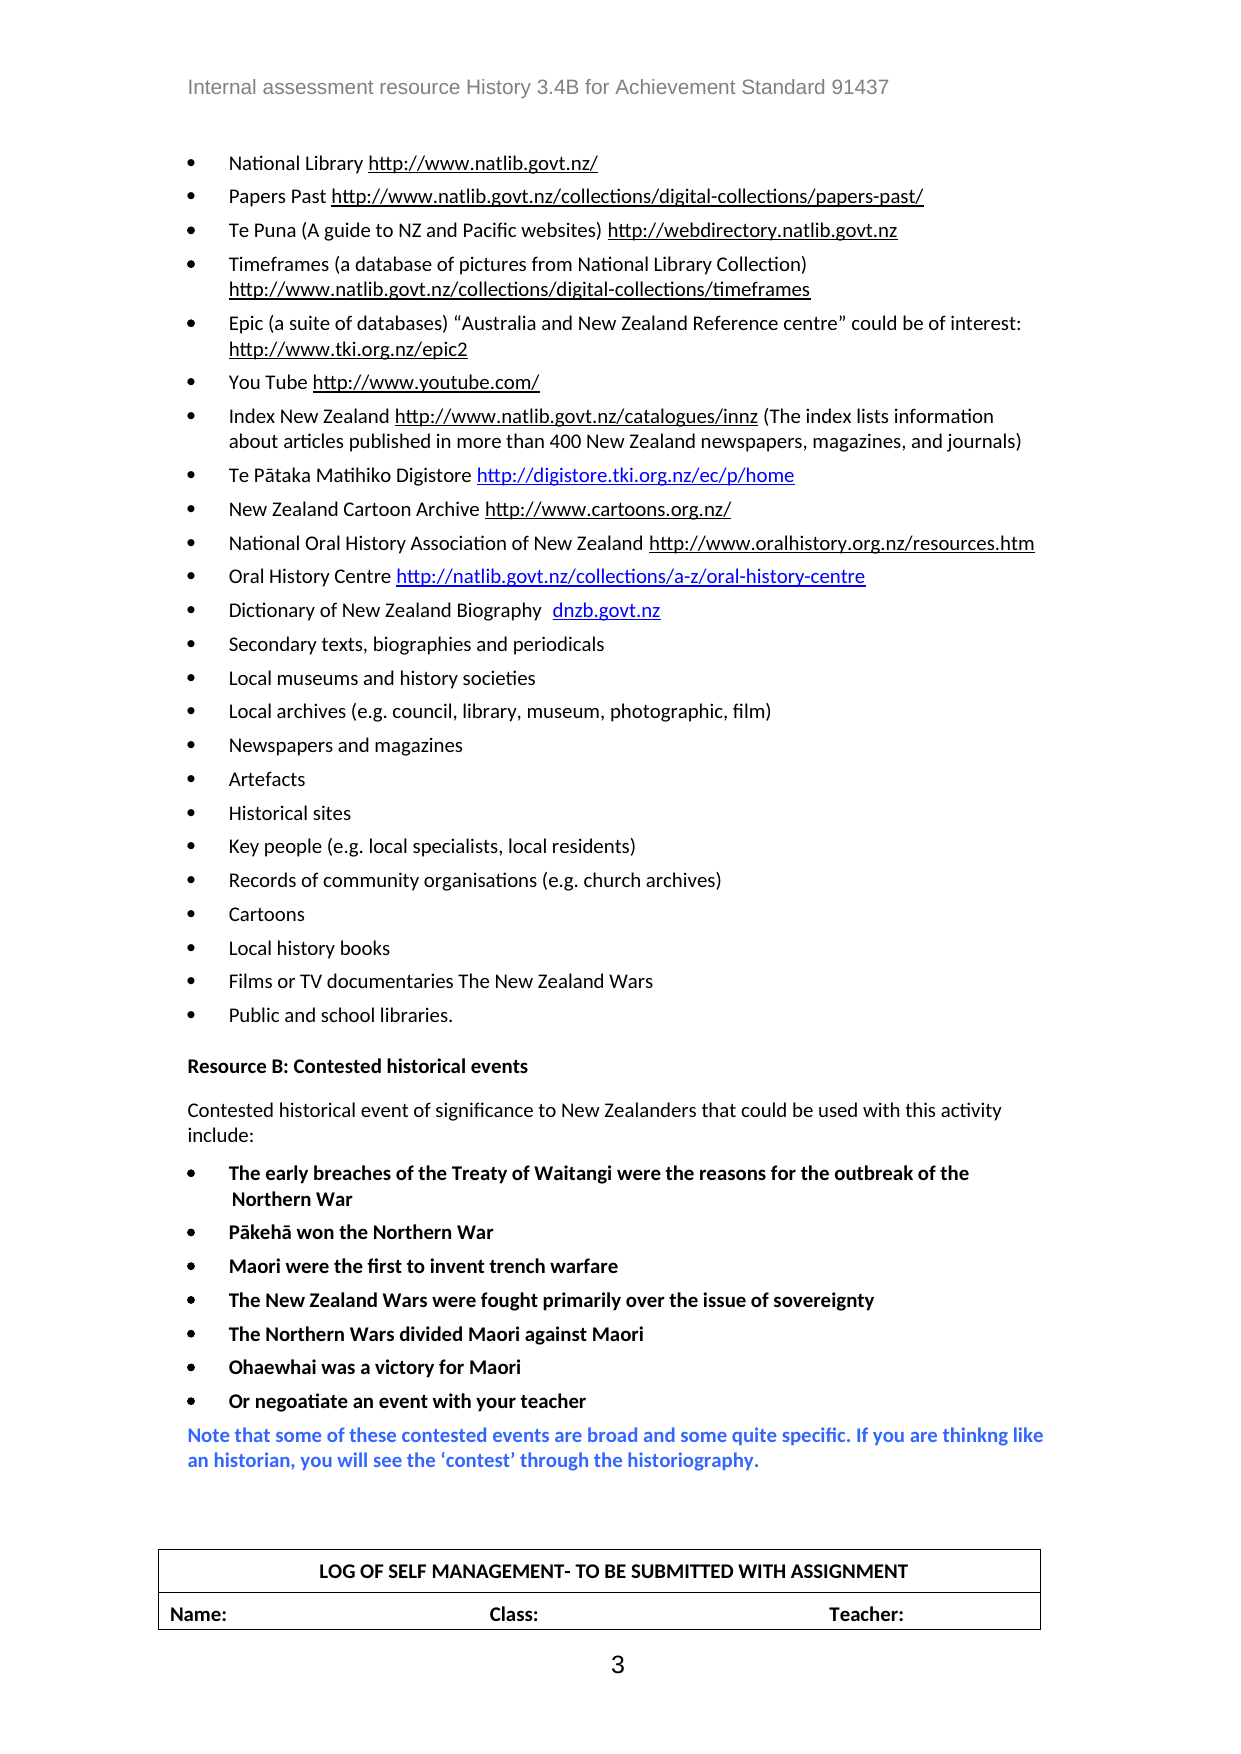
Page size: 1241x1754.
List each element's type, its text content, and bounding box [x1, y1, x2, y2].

list Note that some of these contested events are broad and some quite specific. If you are thinkng like an historian, you will see the ‘contest’ through the historiography. [187, 1422, 1048, 1473]
list Cartoons [187, 901, 1048, 927]
list Records of community organisations (e.g. church archives) [187, 867, 1048, 893]
subtitle Resource B: Contested historical events [187, 1053, 1048, 1078]
list Or negoatiate an event with your teacher [187, 1388, 1048, 1414]
list Pākehā won the Northern War [187, 1219, 1048, 1245]
list Public and school libraries. [187, 1002, 1048, 1028]
list Timeframes (a database of pictures from National Library Collection) http://www.natlib.govt.nz/collections/digital-collections/timeframes [187, 251, 1048, 302]
table_cell Name: Class: Teacher: [159, 1593, 1040, 1629]
list The Northern Wars divided Maori against Maori [187, 1321, 1048, 1346]
list Index New Zealand http://www.natlib.govt.nz/catalogues/innz (The index lists information about articles published in more than 400 New Zealand newspapers, magazines, and journals) [187, 403, 1048, 454]
list Artefacts [187, 766, 1048, 792]
list Local archives (e.g. council, library, museum, photographic, film) [187, 699, 1048, 724]
list Local history books [187, 935, 1048, 960]
list Oral History Centre http://natlib.govt.nz/collections/a-z/oral-history-centre [187, 564, 1048, 589]
list Dictionary of New Zealand Biography dnzb.govt.nz [187, 597, 1048, 623]
text Contested historical event of significance to New Zealanders that could be used with this activity include: [187, 1097, 1048, 1148]
list Secondary texts, biographies and periodicals [187, 631, 1048, 657]
list Ohaewhai was a victory for Maori [187, 1354, 1048, 1380]
list Te Pātaka Matihiko Digistore http://digistore.tki.org.nz/ec/p/home [187, 462, 1048, 488]
list You Tube http://www.youtube.com/ [187, 369, 1048, 395]
list Maori were the first to invent trench warfare [187, 1253, 1048, 1279]
list Papers Past http://www.natlib.govt.nz/collections/digital-collections/papers-past/ [187, 184, 1048, 209]
list New Zealand Cartoon Archive http://www.cartoons.org.nz/ [187, 496, 1048, 522]
list Local museums and history societies [187, 665, 1048, 690]
list The early breaches of the Treaty of Waitangi were the reasons for the outbreak of the Northern War [187, 1160, 1048, 1211]
list Films or TV documentaries The New Zealand Wars [187, 969, 1048, 994]
list Te Puna (A guide to NZ and Pacific websites) http://webdirectory.natlib.govt.nz [187, 217, 1048, 243]
list Newspapers and magazines [187, 732, 1048, 758]
list The New Zealand Wars were fought primarily over the issue of sovereignty [187, 1287, 1048, 1312]
list National Oral History Association of New Zealand http://www.oralhistory.org.nz/resources.htm [187, 530, 1048, 555]
list Epic (a suite of databases) “Australia and New Zealand Reference centre” could be of interest: http://www.tki.org.nz/epic2 [187, 310, 1048, 361]
list Historical sites [187, 800, 1048, 825]
list Key people (e.g. local specialists, local residents) [187, 834, 1048, 859]
list National Library http://www.natlib.govt.nz/ [187, 150, 1048, 175]
table_header LOG OF SELF MANAGEMENT- TO BE SUBMITTED WITH ASSIGNMENT [159, 1550, 1040, 1592]
